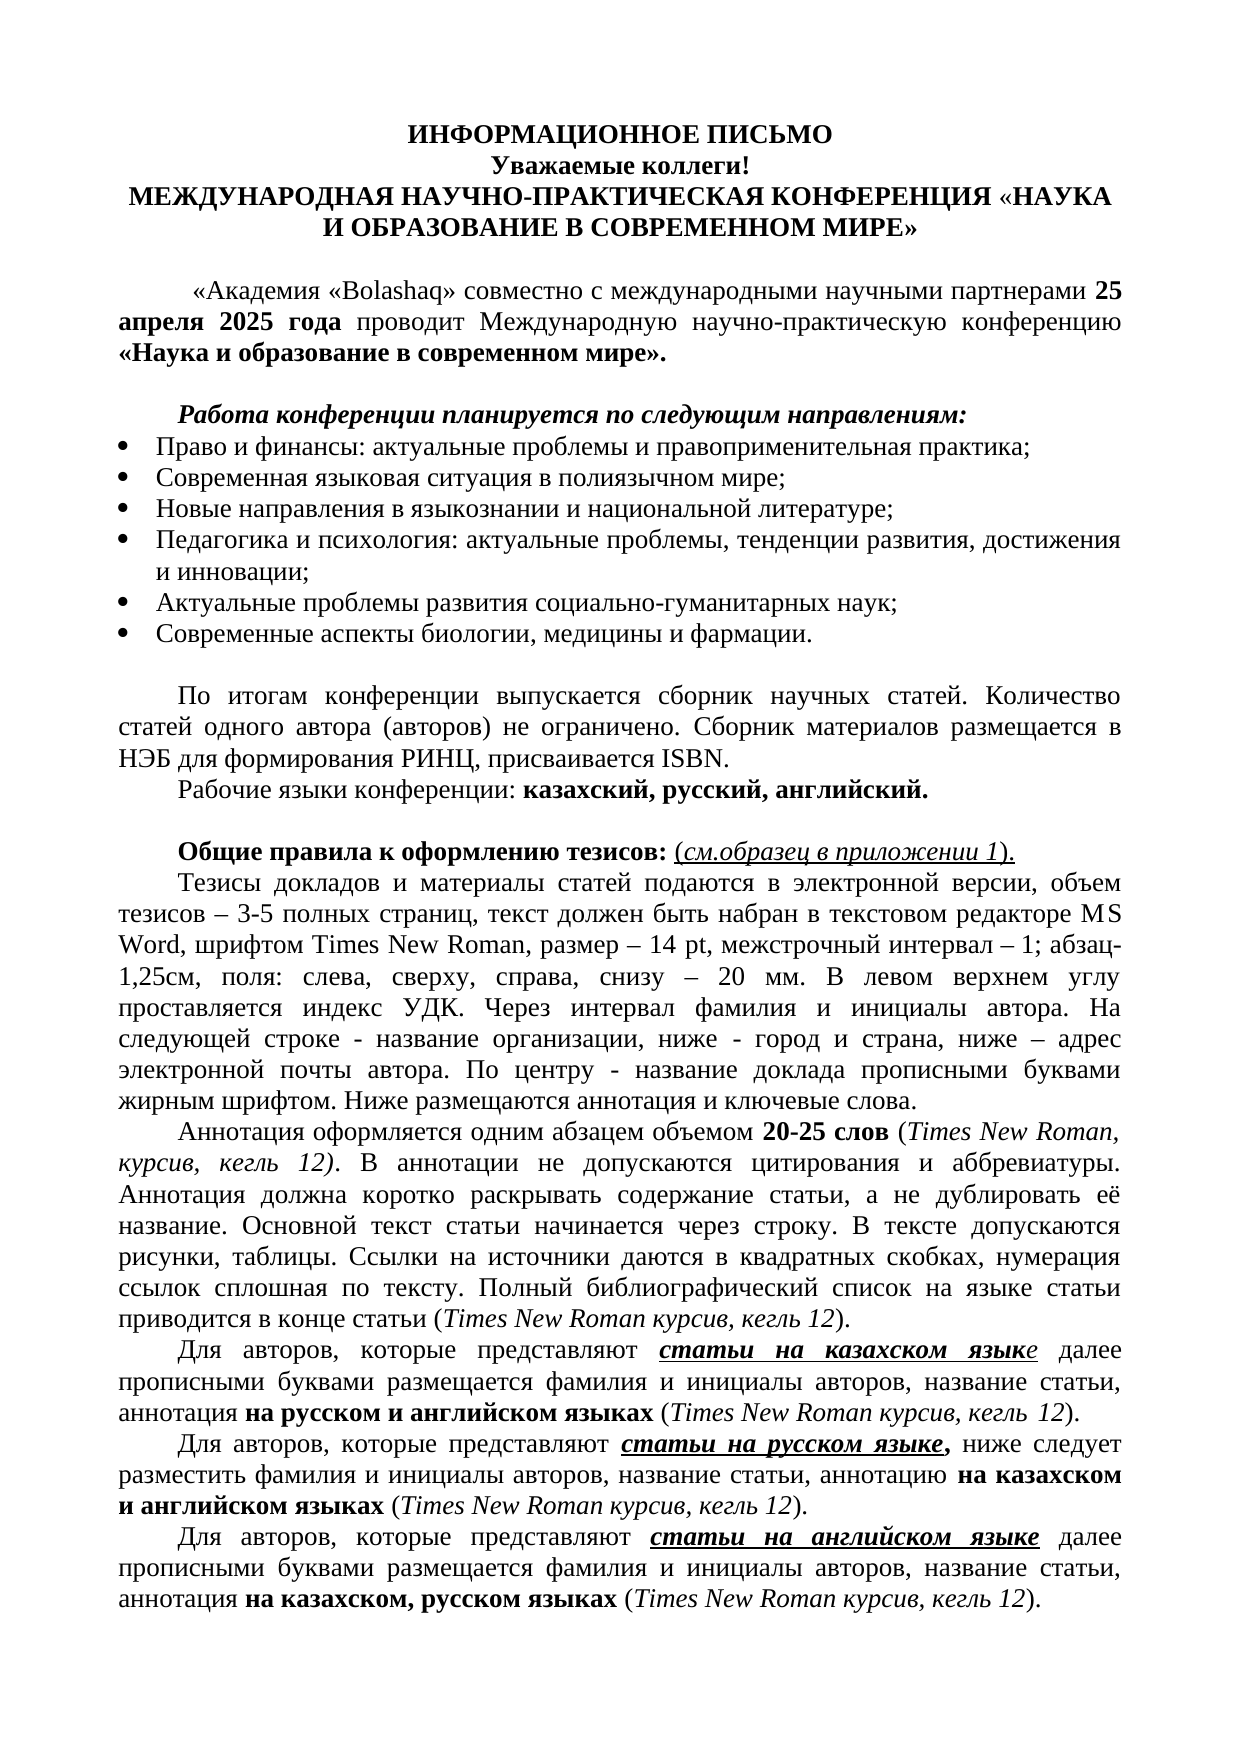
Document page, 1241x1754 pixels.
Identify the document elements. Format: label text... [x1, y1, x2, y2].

list Для авторов, которые представляют статьи на казахском языке далее прописными буквами размещается фамилия и инициалы авторов, название статьи, аннотация на русском и английском языках (Times New Roman курсив, кегль 12). [118, 1333, 1122, 1427]
list Для авторов, которые представляют статьи на английском языке далее прописными буквами размещается фамилия и инициалы авторов, название статьи, аннотация на казахском, русском языках (Times New Roman курсив, кегль 12). [118, 1520, 1122, 1614]
subtitle «Академия «Bolashaq» совместно с международными научными партнерами 25 апреля 2025 года проводит Международную научно-практическую конференцию «Наука и образование в современном мире». [118, 274, 1122, 367]
text МЕЖДУНАРОДНАЯ НАУЧНО-ПРАКТИЧЕСКАЯ КОНФЕРЕНЦИЯ «НАУКА И ОБРАЗОВАНИЕ В СОВРЕМЕННОМ МИРЕ» [118, 180, 1122, 243]
text Работа конференции планируется по следующим направлениям: [118, 398, 1122, 429]
list Педагогика и психология: актуальные проблемы, тенденции развития, достижения и инновации; [118, 523, 1122, 586]
list Общие правила к оформлению тезисов: (см.образец в приложении 1). [118, 835, 1122, 866]
list Современные аспекты биологии, медицины и фармации. [118, 617, 1122, 648]
text ИНФОРМАЦИОННОЕ ПИСЬМО [118, 118, 1122, 149]
list Право и финансы: актуальные проблемы и правоприменительная практика; [118, 429, 1122, 461]
list Актуальные проблемы развития социально-гуманитарных наук; [118, 586, 1122, 617]
list Новые направления в языкознании и национальной литературе; [118, 492, 1122, 523]
text Уважаемые коллеги! [118, 149, 1122, 180]
text По итогам конференции выпускается сборник научных статей. Количество статей одного автора (авторов) не ограничено. Сборник материалов размещается в НЭБ для формирования РИНЦ, присваивается ISBN. [118, 679, 1122, 773]
list Для авторов, которые представляют статьи на русском языке, ниже следует разместить фамилия и инициалы авторов, название статьи, аннотацию на казахском и английском языках (Times New Roman курсив, кегль 12). [118, 1427, 1122, 1520]
list Аннотация оформляется одним абзацем объемом 20-25 слов (Times New Roman, курсив, кегль 12). В аннотации не допускаются цитирования и аббревиатуры. Аннотация должна коротко раскрывать содержание статьи, а не дублировать её название. Основной текст статьи начинается через строку. В тексте допускаются рисунки, таблицы. Ссылки на источники даются в квадратных скобках, нумерация ссылок сплошная по тексту. Полный библиографический список на языке статьи приводится в конце статьи (Times New Roman курсив, кегль 12). [118, 1115, 1122, 1333]
text Рабочие языки конференции: казахский, русский, английский. [118, 773, 1122, 804]
list Современная языковая ситуация в полиязычном мире; [118, 461, 1122, 492]
list Тезисы докладов и материалы статей подаются в электронной версии, объем тезисов – 3-5 полных страниц, текст должен быть набран в текстовом редакторе MS Word, шрифтом Times New Roman, размер – 14 pt, межстрочный интервал – 1; абзац-1,25см, поля: слева, сверху, справа, снизу – 20 мм. В левом верхнем углу проставляется индекс УДК. Через интервал фамилия и инициалы автора. На следующей строке - название организации, ниже - город и страна, ниже – адрес электронной почты автора. По центру - название доклада прописными буквами жирным шрифтом. Ниже размещаются аннотация и ключевые слова. [118, 866, 1122, 1115]
